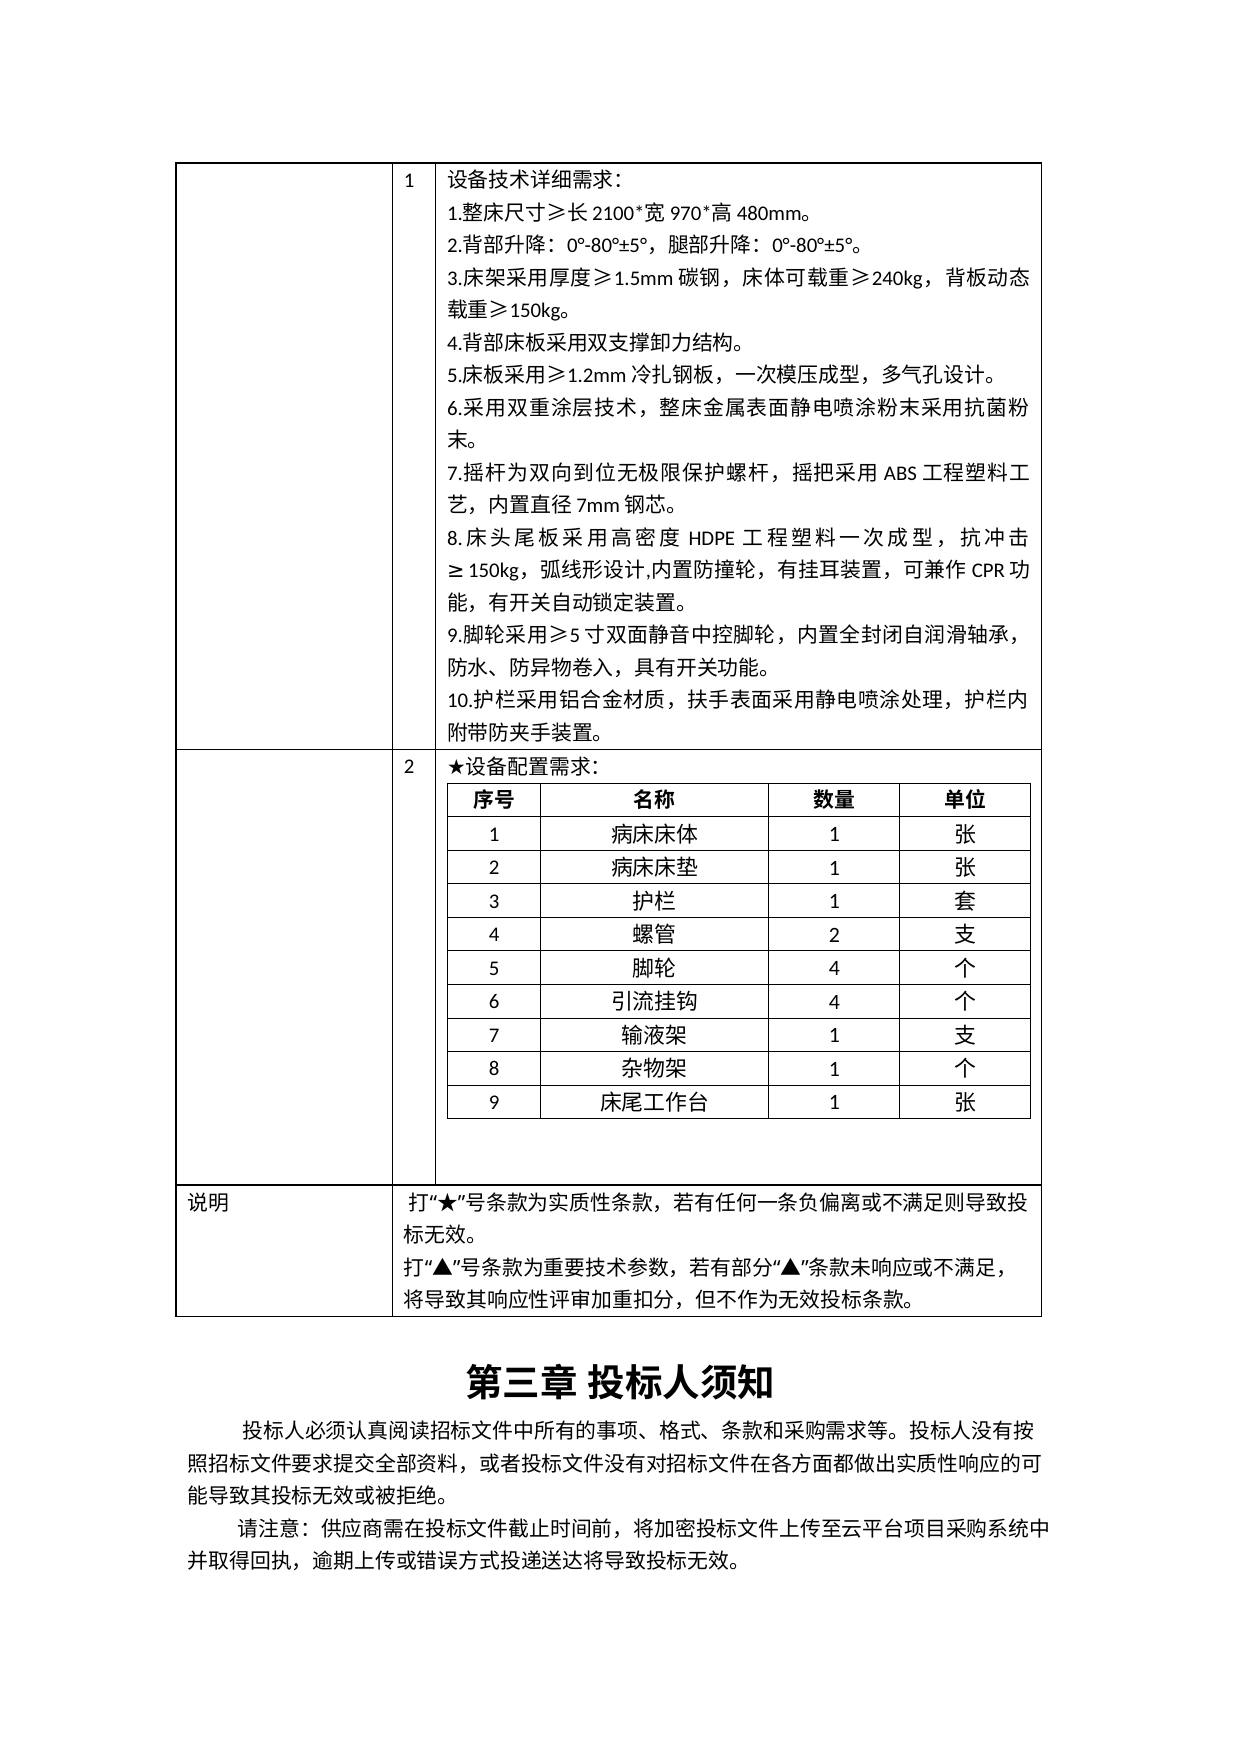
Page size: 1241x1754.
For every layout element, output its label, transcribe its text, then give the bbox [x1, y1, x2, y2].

text 请注意：供应商需在投标文件截止时间前，将加密投标文件上传至云平台项目采购系统中并取得回执，逾期上传或错误方式投递送达将导致投标无效。 [187, 1512, 1053, 1577]
table_cell 打“★”号条款为实质性条款，若有任何一条负偏离或不满足则导致投标无效。 打“▲”号条款为重要技术参数，若有部分“▲”条款未响应或不满足，将导致其响应性评审加重扣分，但不作为无效投标条款。 [393, 1186, 1041, 1316]
table_cell [177, 750, 392, 1184]
text 投标人必须认真阅读招标文件中所有的事项、格式、条款和采购需求等。投标人没有按照招标文件要求提交全部资料，或者投标文件没有对招标文件在各方面都做出实质性响应的可能导致其投标无效或被拒绝。 [187, 1415, 1053, 1512]
text 第三章 投标人须知 [187, 1350, 1053, 1415]
table_cell 设备技术详细需求： 1.整床尺寸≥长2100*宽970*高480mm。 2.背部升降：0°-80°±5°，腿部升降：0°-80°±5°。 3.床架采用厚度≥1.5mm碳钢，床体可载重≥240kg，背板动态载重≥150kg。 4.背部床板采用双支撑卸力结构。 5.床板采用≥1.2mm冷扎钢板，一次模压成型，多气孔设计。 6.采用双重涂层技术，整床金属表面静电喷涂粉末采用抗菌粉末。 7.摇杆为双向到位无极限保护螺杆，摇把采用ABS工程塑料工艺，内置直径7mm钢芯。 8.床头尾板采用高密度HDPE工程塑料一次成型，抗冲击≥150kg，弧线形设计,内置防撞轮，有挂耳装置，可兼作CPR功能，有开关自动锁定装置。 9.脚轮采用≥5寸双面静音中控脚轮，内置全封闭自润滑轴承，防水、防异物卷入，具有开关功能。 10.护栏采用铝合金材质，扶手表面采用静电喷涂处理，护栏内附带防夹手装置。 [436, 164, 1041, 748]
table_cell 2 [393, 750, 435, 1184]
table_cell 说明 [177, 1186, 392, 1316]
table_cell ★设备配置需求： [436, 750, 1041, 1184]
table_cell 1 [393, 164, 435, 748]
table_cell [177, 164, 392, 748]
